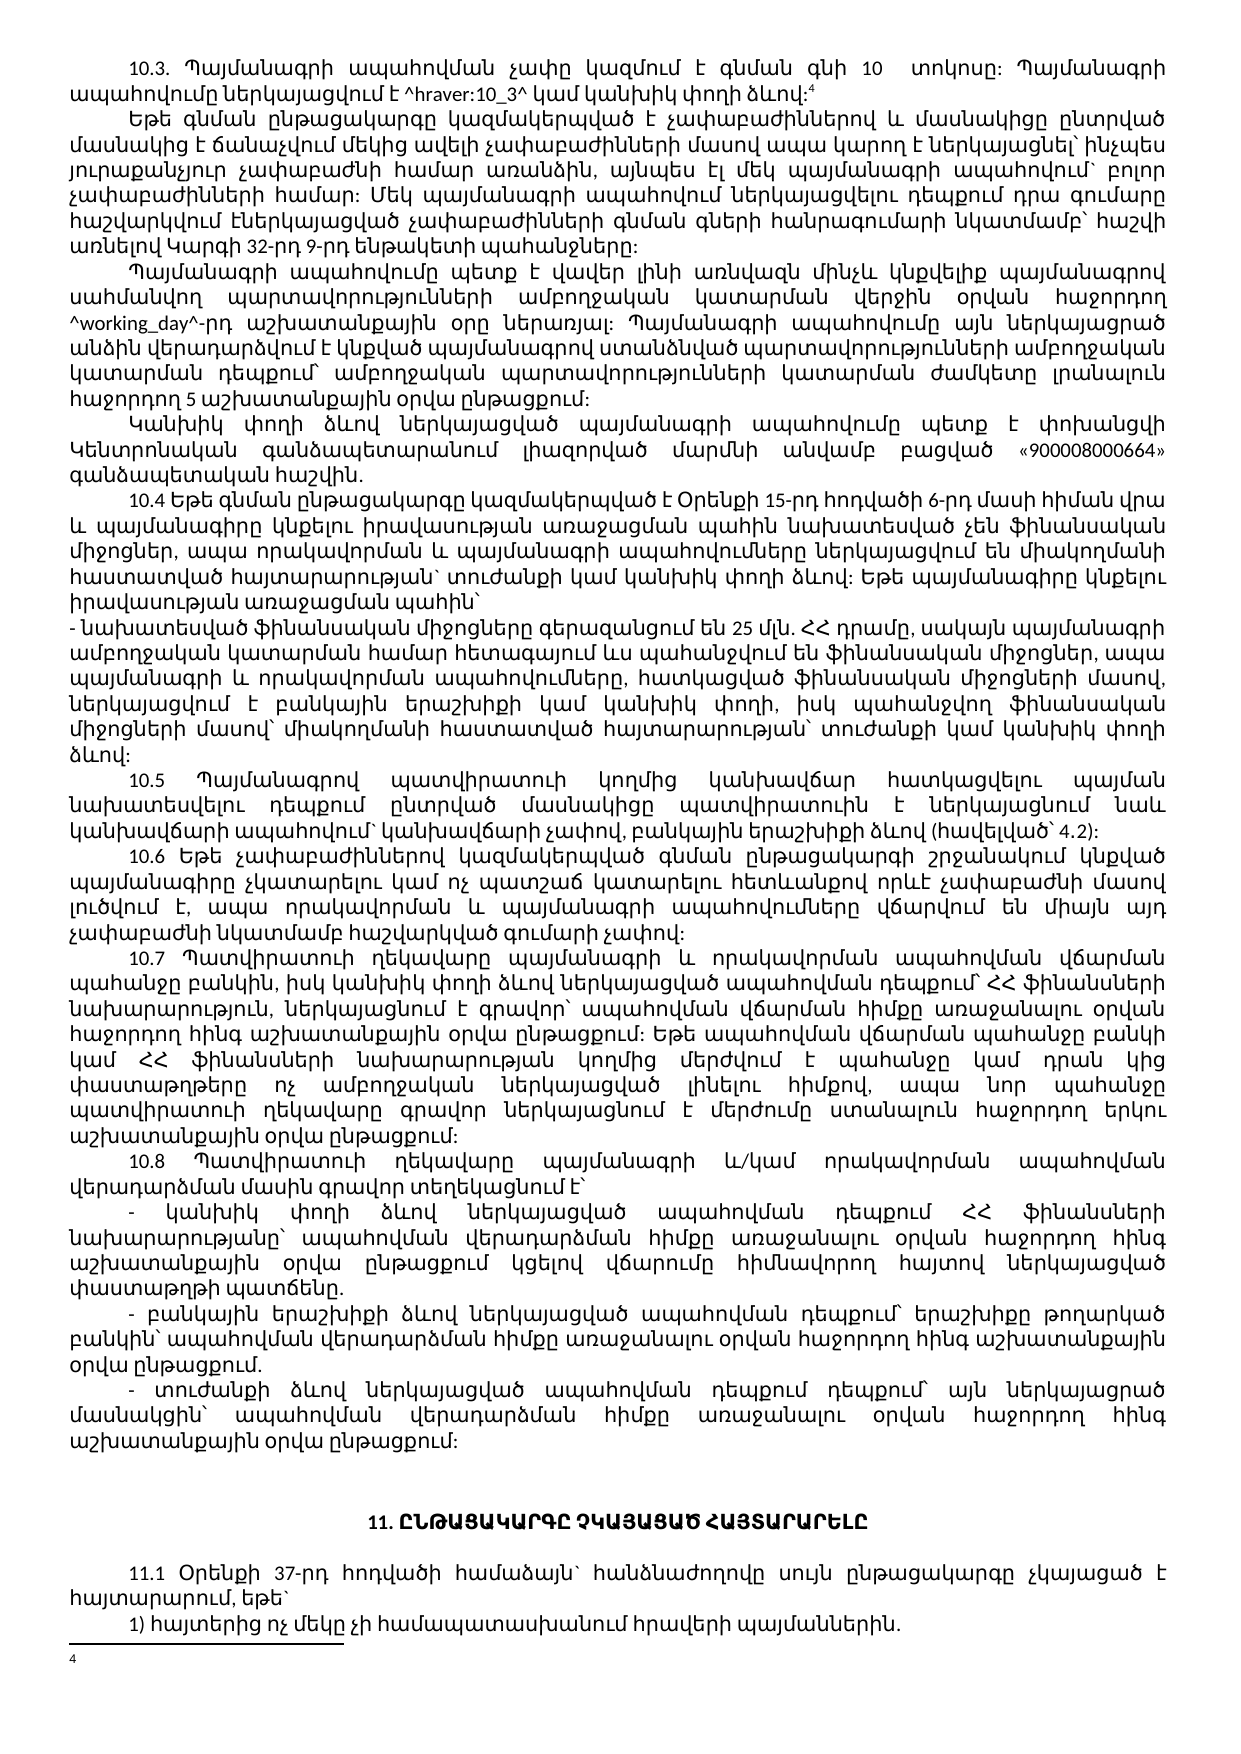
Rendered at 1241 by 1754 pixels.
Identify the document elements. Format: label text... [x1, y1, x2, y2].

text 10.6 Եթե չափաբաժիններով կազմակերպված գնման ընթացակարգի շրջանակում կնքված պայմանագիրը չկատարելու կամ ոչ պատշաճ կատարելու հետևանքով որևէ չափաբաժնի մասով լուծվում է, ապա որակավորման և պայմանագրի ապահովումները վճարվում են միայն այդ չափաբաժնի նկատմամբ հաշվարկված գումարի չափով: [69, 843, 1167, 945]
text - բանկային երաշխիքի ձևով ներկայացված ապահովման դեպքում՝ երաշխիքը թողարկած բանկին՝ ապահովման վերադարձման հիմքը առաջանալու օրվան հաջորդող հինգ աշխատանքային օրվա ընթացքում. [69, 1301, 1167, 1377]
text - նախատեսված ֆինանսական միջոցները գերազանցում են 25 մլն. ՀՀ դրամը, սակայն պայմանագրի ամբողջական կատարման համար հետագայում ևս պահանջվում են ֆինանսական միջոցներ, ապա պայմանագրի և որակավորման ապահովումները, հատկացված ֆինանսական միջոցների մասով, ներկայացվում է բանկային երաշխիքի կամ կանխիկ փողի, իսկ պահանջվող ֆինանսական միջոցների մասով՝ միակողմանի հաստատված հայտարարության՝ տուժանքի կամ կանխիկ փողի ձևով: [69, 615, 1167, 767]
text - տուժանքի ձևով ներկայացված ապահովման դեպքում դեպքում՝ այն ներկայացրած մասնակցին՝ ապահովման վերադարձման հիմքը առաջանալու օրվան հաջորդող հինգ աշխատանքային օրվա ընթացքում: [69, 1377, 1167, 1453]
text 10.7 Պատվիրատուի ղեկավարը պայմանագրի և որակավորման ապահովման վճարման պահանջը բանկին, իսկ կանխիկ փողի ձևով ներկայացված ապահովման դեպքում՝ ՀՀ ֆինանսների նախարարություն, ներկայացնում է գրավոր՝ ապահովման վճարման հիմքը առաջանալու օրվան հաջորդող հինգ աշխատանքային օրվա ընթացքում: Եթե ապահովման վճարման պահանջը բանկի կամ ՀՀ ֆինանսների նախարարության կողմից մերժվում է պահանջը կամ դրան կից փաստաթղթերը ոչ ամբողջական ներկայացված լինելու հիմքով, ապա նոր պահանջը պատվիրատուի ղեկավարը գրավոր ներկայացնում է մերժումը ստանալուն հաջորդող երկու աշխատանքային օրվա ընթացքում: [69, 945, 1167, 1148]
text Կանխիկ փողի ձևով ներկայացված պայմանագրի ապահովումը պետք է փոխանցվի Կենտրոնական գանձապետարանում լիազորված մարմնի անվամբ բացված «900008000664» գանձապետական հաշվին. [69, 411, 1167, 488]
text 11. ԸՆԹԱՑԱԿԱՐԳԸ ՉԿԱՅԱՑԱԾ ՀԱՅՏԱՐԱՐԵԼԸ [69, 1509, 1167, 1535]
text 10.3. Պայմանագրի ապահովման չափը կազմում է գնման գնի 10 տոկոսը: Պայմանագրի ապահովումը ներկայացվում է ^hraver:10_3^ կամ կանխիկ փողի ձևով: [69, 56, 1167, 106]
text Պայմանագրի ապահովումը պետք է վավեր լինի առնվազն մինչև կնքվելիք պայմանագրով սահմանվող պարտավորությունների ամբողջական կատարման վերջին օրվան հաջորդող ^working_day^-րդ աշխատանքային օրը ներառյալ: Պայմանագրի ապահովումը այն ներկայացրած անձին վերադարձվում է կնքված պայմանագրով ստանձնված պարտավորությունների ամբողջական կատարման դեպքում՝ ամբողջական պարտավորությունների կատարման ժամկետը լրանալուն հաջորդող 5 աշխատանքային օրվա ընթացքում: [69, 259, 1167, 411]
text 10.8 Պատվիրատուի ղեկավարը պայմանագրի և/կամ որակավորման ապահովման վերադարձման մասին գրավոր տեղեկացնում է՝ [69, 1148, 1167, 1199]
text 10.4 Եթե գնման ընթացակարգը կազմակերպված է Օրենքի 15-րդ հոդվածի 6-րդ մասի հիման վրա և պայմանագիրը կնքելու իրավասության առաջացման պահին նախատեսված չեն ֆինանսական միջոցներ, ապա որակավորման և պայմանագրի ապահովումները ներկայացվում են միակողմանի հաստատված հայտարարության` տուժանքի կամ կանխիկ փողի ձևով: Եթե պայմանագիրը կնքելու իրավասության առաջացման պահին՝ [69, 488, 1167, 615]
text 11.1 Օրենքի 37-րդ հոդվածի համաձայն` հանձնաժողովը սույն ընթացակարգը չկայացած է հայտարարում, եթե` [69, 1560, 1167, 1611]
text 10.5 Պայմանագրով պատվիրատուի կողմից կանխավճար հատկացվելու պայման նախատեսվելու դեպքում ընտրված մասնակիցը պատվիրատուին է ներկայացնում նաև կանխավճարի ապահովում` կանխավճարի չափով, բանկային երաշխիքի ձևով (հավելված՝ 4․2): [69, 767, 1167, 843]
text 1) հայտերից ոչ մեկը չի համապատասխանում հրավերի պայմաններին. [69, 1611, 1167, 1636]
text Եթե գնման ընթացակարգը կազմակերպված է չափաբաժիններով և մասնակիցը ընտրված մասնակից է ճանաչվում մեկից ավելի չափաբաժինների մասով ապա կարող է ներկայացնել՝ ինչպես յուրաքանչյուր չափաբաժնի համար առանձին, այնպես էլ մեկ պայմանագրի ապահովում` բոլոր չափաբաժինների համար: Մեկ պայմանագրի ապահովում ներկայացվելու դեպքում դրա գումարը հաշվարկվում էներկայացված չափաբաժինների գնման գների հանրագումարի նկատմամբ՝ հաշվի առնելով Կարգի 32-րդ 9-րդ ենթակետի պահանջները: [69, 106, 1167, 259]
text - կանխիկ փողի ձևով ներկայացված ապահովման դեպքում ՀՀ ֆինանսների նախարարությանը՝ ապահովման վերադարձման հիմքը առաջանալու օրվան հաջորդող հինգ աշխատանքային օրվա ընթացքում կցելով վճարումը հիմնավորող հայտով ներկայացված փաստաթղթի պատճենը. [69, 1199, 1167, 1301]
